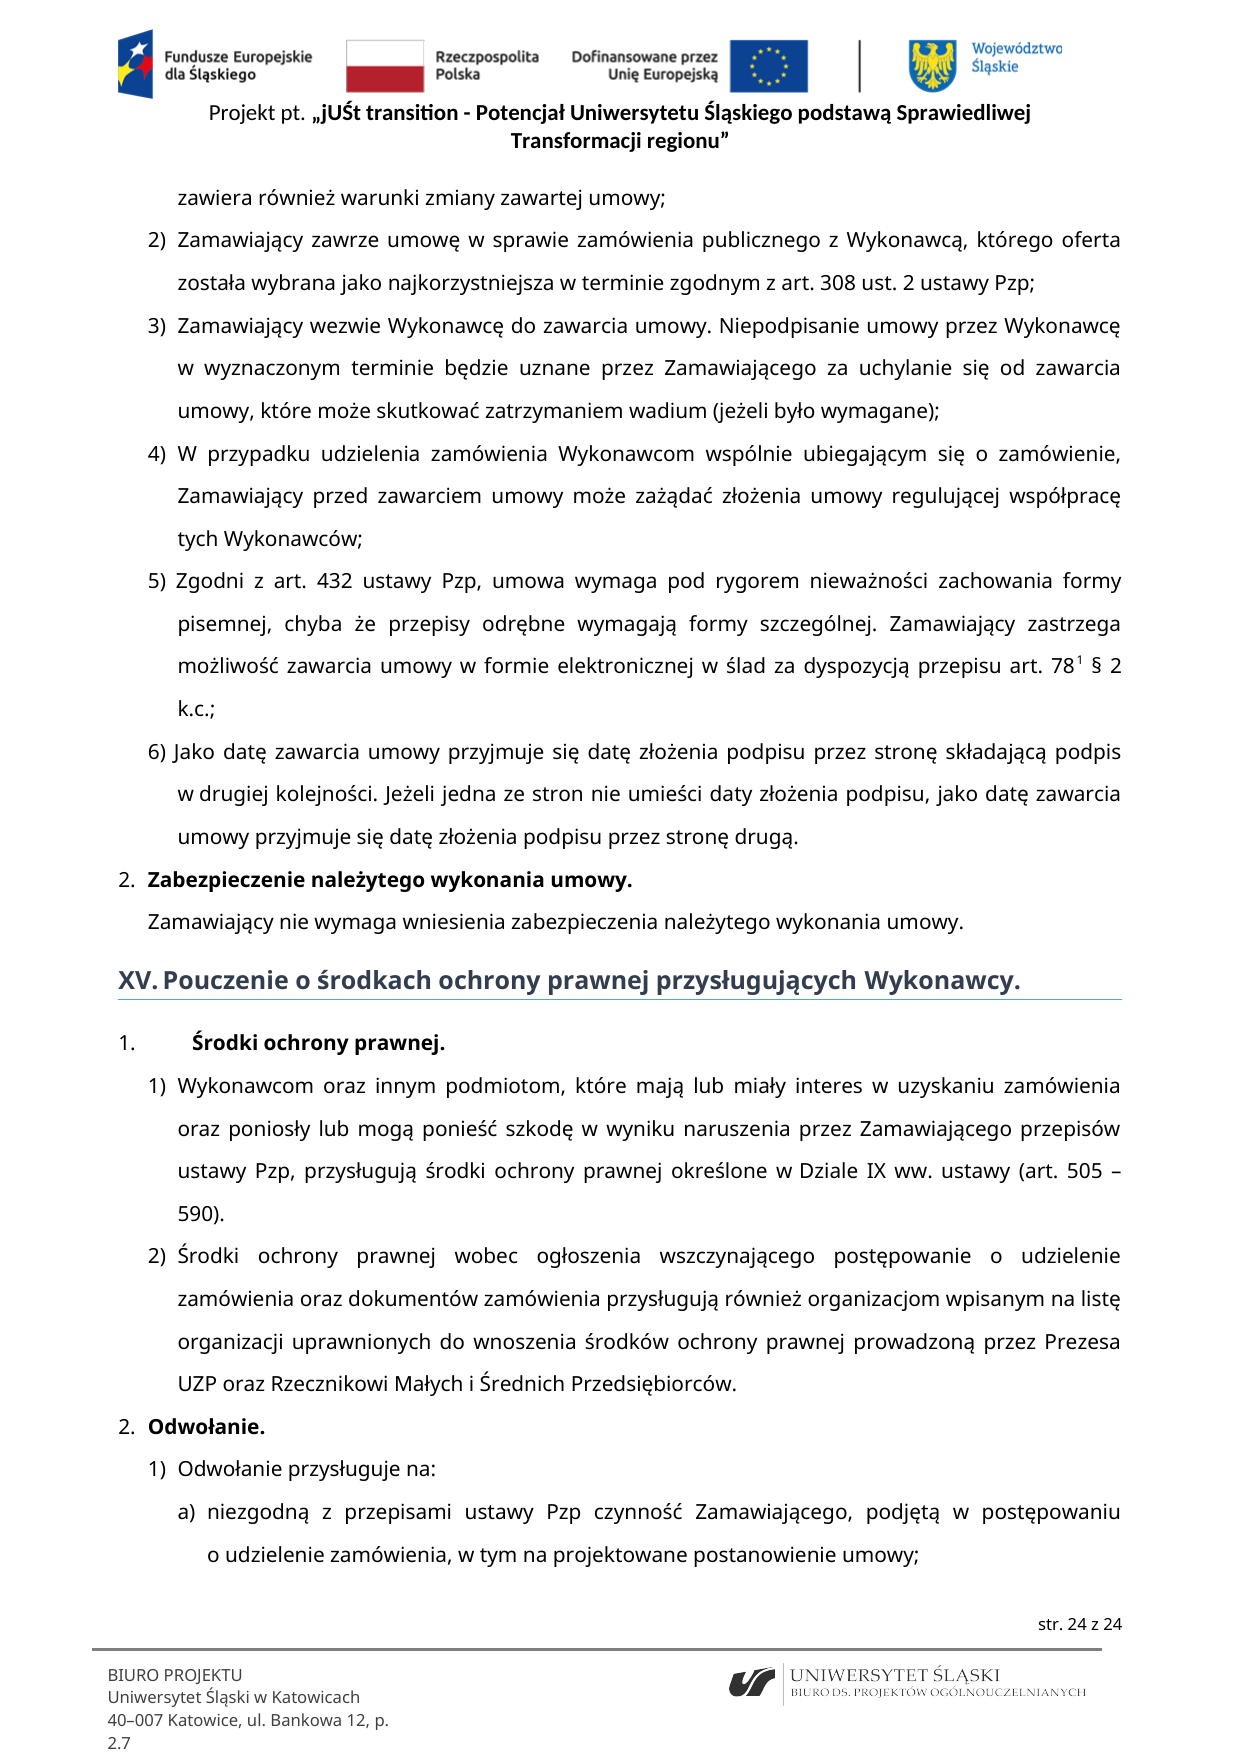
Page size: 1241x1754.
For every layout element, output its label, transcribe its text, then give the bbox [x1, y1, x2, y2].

subtitle 5) Zgodni z art. 432 ustawy Pzp, umowa wymaga pod rygorem nieważności zachowania formy pisemnej, chyba że przepisy odrębne wymagają formy szczególnej. Zamawiający zastrzega możliwość zawarcia umowy w formie elektronicznej w ślad za dyspozycją przepisu art. 781 § 2 k.c.; [148, 566, 1122, 723]
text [148, 183, 1122, 211]
subtitle 6) Jako datę zawarcia umowy przyjmuje się datę złożenia podpisu przez stronę składającą podpis w drugiej kolejności. Jeżeli jedna ze stron nie umieści daty złożenia podpisu, jako datę zawarcia umowy przyjmuje się datę złożenia podpisu przez stronę drugą. [148, 737, 1122, 851]
picture [118, 29, 1063, 99]
subtitle Środki ochrony prawnej. [118, 1028, 1122, 1057]
text 2) Zamawiający zawrze umowę w sprawie zamówienia publicznego z Wykonawcą, którego oferta została wybrana jako najkorzystniejsza w terminie zgodnym z art. 308 ust. 2 ustawy Pzp; [148, 226, 1122, 297]
text 3) Zamawiający wezwie Wykonawcę do zawarcia umowy. Niepodpisanie umowy przez Wykonawcę w wyznaczonym terminie będzie uznane przez Zamawiającego za uchylanie się od zawarcia umowy, które może skutkować zatrzymaniem wadium (jeżeli było wymagane); [148, 311, 1122, 424]
text a) niezgodną z przepisami ustawy Pzp czynność Zamawiającego, podjętą w postępowaniu o udzielenie zamówienia, w tym na projektowane postanowienie umowy; [177, 1497, 1122, 1568]
subtitle Odwołanie. [118, 1412, 1122, 1440]
text 4) W przypadku udzielenia zamówienia Wykonawcom wspólnie ubiegającym się o zamówienie, Zamawiający przed zawarciem umowy może zażądać złożenia umowy regulującej współpracę tych Wykonawców; [148, 439, 1122, 552]
list Wykonawcom oraz innym podmiotom, które mają lub miały interes w uzyskaniu zamówienia oraz poniosły lub mogą ponieść szkodę w wyniku naruszenia przez Zamawiającego przepisów ustawy Pzp, przysługują środki ochrony prawnej określone w Dziale IX ww. ustawy (art. 505 – 590). [148, 1071, 1122, 1227]
text 1) Odwołanie przysługuje na: [148, 1454, 1122, 1483]
subtitle Pouczenie o środkach ochrony prawnej przysługujących Wykonawcy. [118, 962, 1122, 999]
subtitle Zamawiający nie wymaga wniesienia zabezpieczenia należytego wykonania umowy. [148, 907, 1122, 936]
list Środki ochrony prawnej wobec ogłoszenia wszczynającego postępowanie o udzielenie zamówienia oraz dokumentów zamówienia przysługują również organizacjom wpisanym na listę organizacji uprawnionych do wnoszenia środków ochrony prawnej prowadzoną przez Prezesa UZP oraz Rzecznikowi Małych i Średnich Przedsiębiorców. [148, 1242, 1122, 1398]
subtitle Zabezpieczenie należytego wykonania umowy. [118, 865, 1122, 893]
